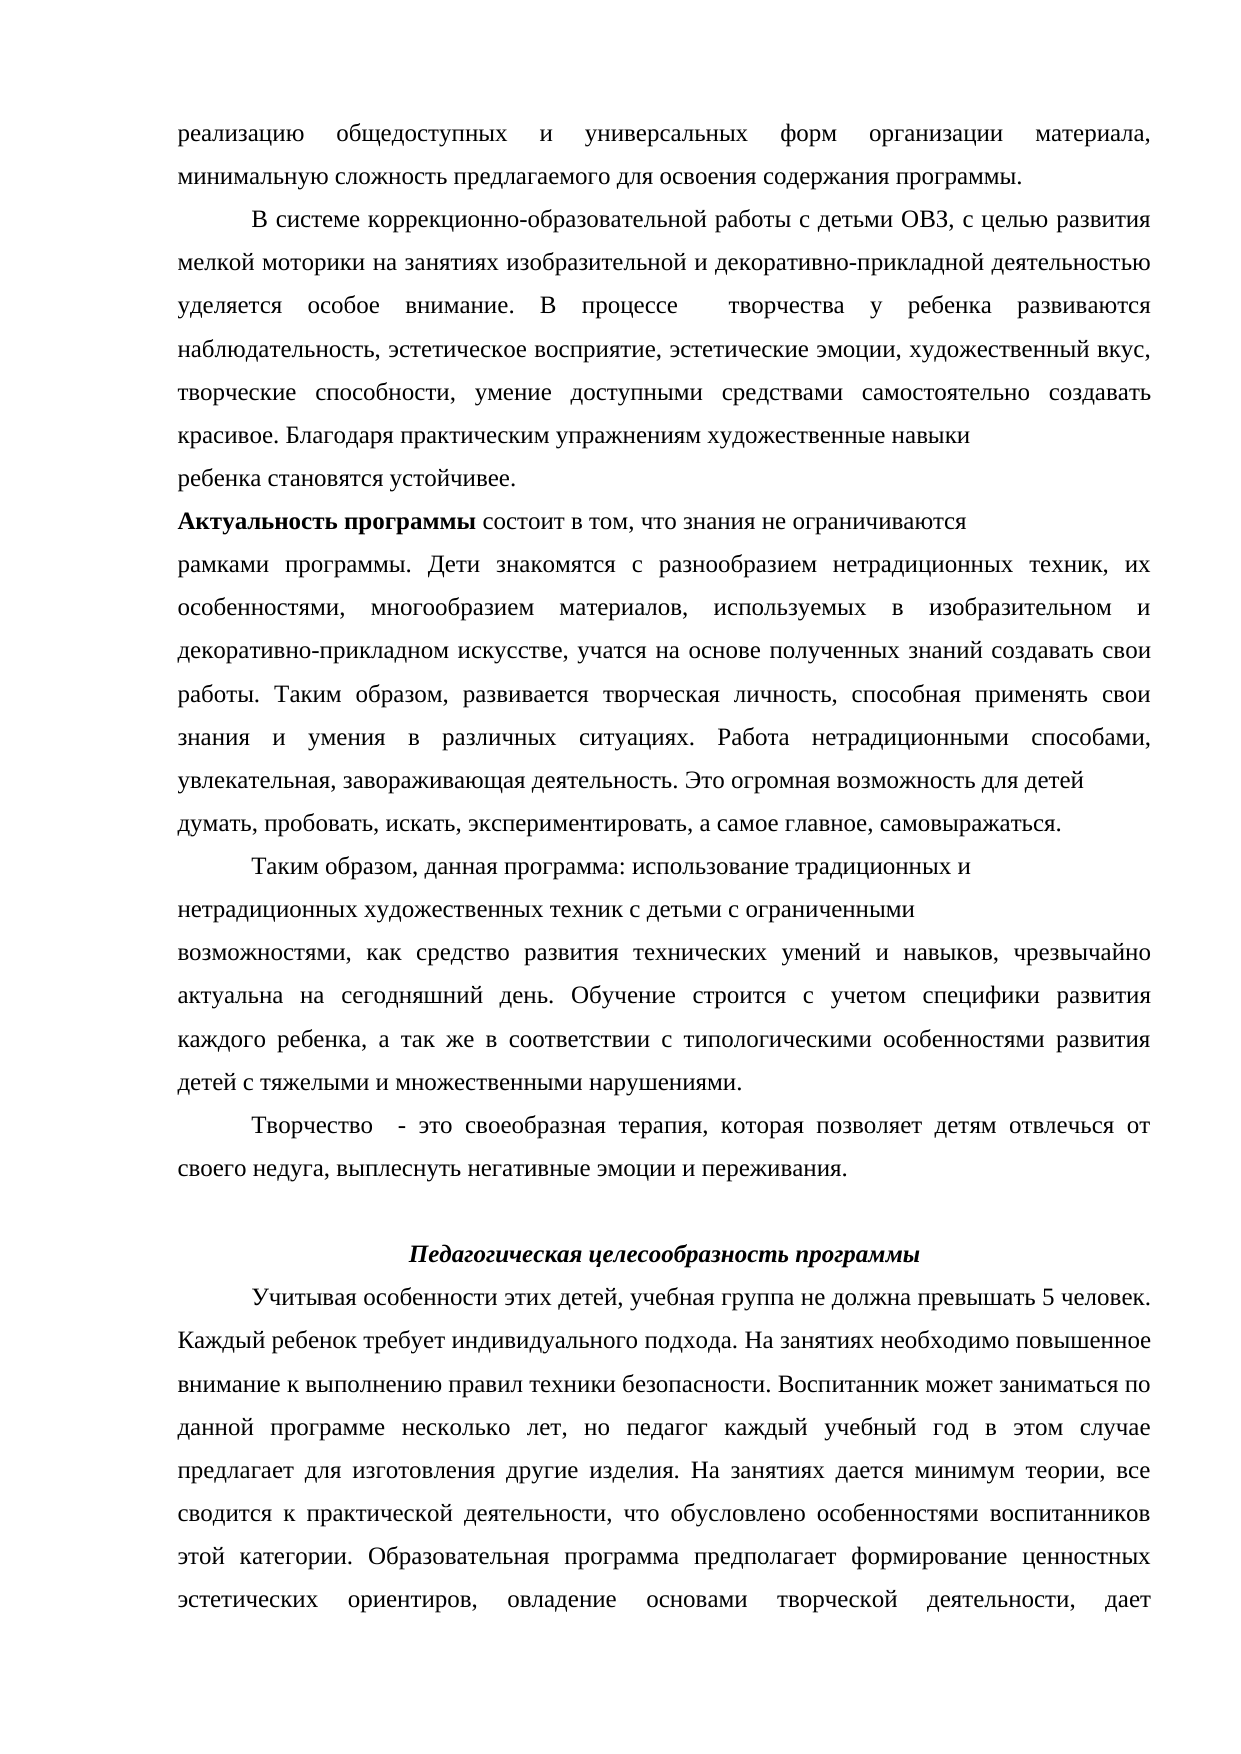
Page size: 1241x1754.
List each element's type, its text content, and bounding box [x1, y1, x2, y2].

text Актуальность программы состоит в том, что знания не ограничиваются [177, 506, 1152, 535]
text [177, 1282, 1152, 1613]
text Таким образом, данная программа: использование традиционных и [177, 851, 1152, 880]
text ребенка становятся устойчивее. [177, 463, 1152, 492]
text возможностями, как средство развития технических умений и навыков, чрезвычайно актуальна на сегодняшний день. Обучение строится с учетом специфики развития каждого ребенка, а так же в соответствии с типологическими особенностями развития детей с тяжелыми и множественными нарушениями. [177, 937, 1152, 1096]
text Творчество - это своеобразная терапия, которая позволяет детям отвлечься от своего недуга, выплеснуть негативные эмоции и переживания. [177, 1110, 1152, 1182]
text нетрадиционных художественных техник с детьми с ограниченными [177, 894, 1152, 923]
text думать, пробовать, искать, экспериментировать, а самое главное, самовыражаться. [177, 808, 1152, 837]
text Педагогическая целесообразность программы [177, 1239, 1152, 1268]
text рамками программы. Дети знакомятся с разнообразием нетрадиционных техник, их особенностями, многообразием материалов, используемых в изобразительном и декоративно-прикладном искусстве, учатся на основе полученных знаний создавать свои работы. Таким образом, развивается творческая личность, способная применять свои знания и умения в различных ситуациях. Работа нетрадиционными способами, увлекательная, завораживающая деятельность. Это огромная возможность для детей [177, 549, 1152, 794]
text В системе коррекционно-образовательной работы с детьми ОВЗ, с целью развития мелкой моторики на занятиях изобразительной и декоративно-прикладной деятельностью уделяется особое внимание. В процессе творчества у ребенка развиваются наблюдательность, эстетическое восприятие, эстетические эмоции, художественный вкус, творческие способности, умение доступными средствами самостоятельно создавать красивое. Благодаря практическим упражнениям художественные навыки [177, 204, 1152, 449]
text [177, 118, 1152, 190]
